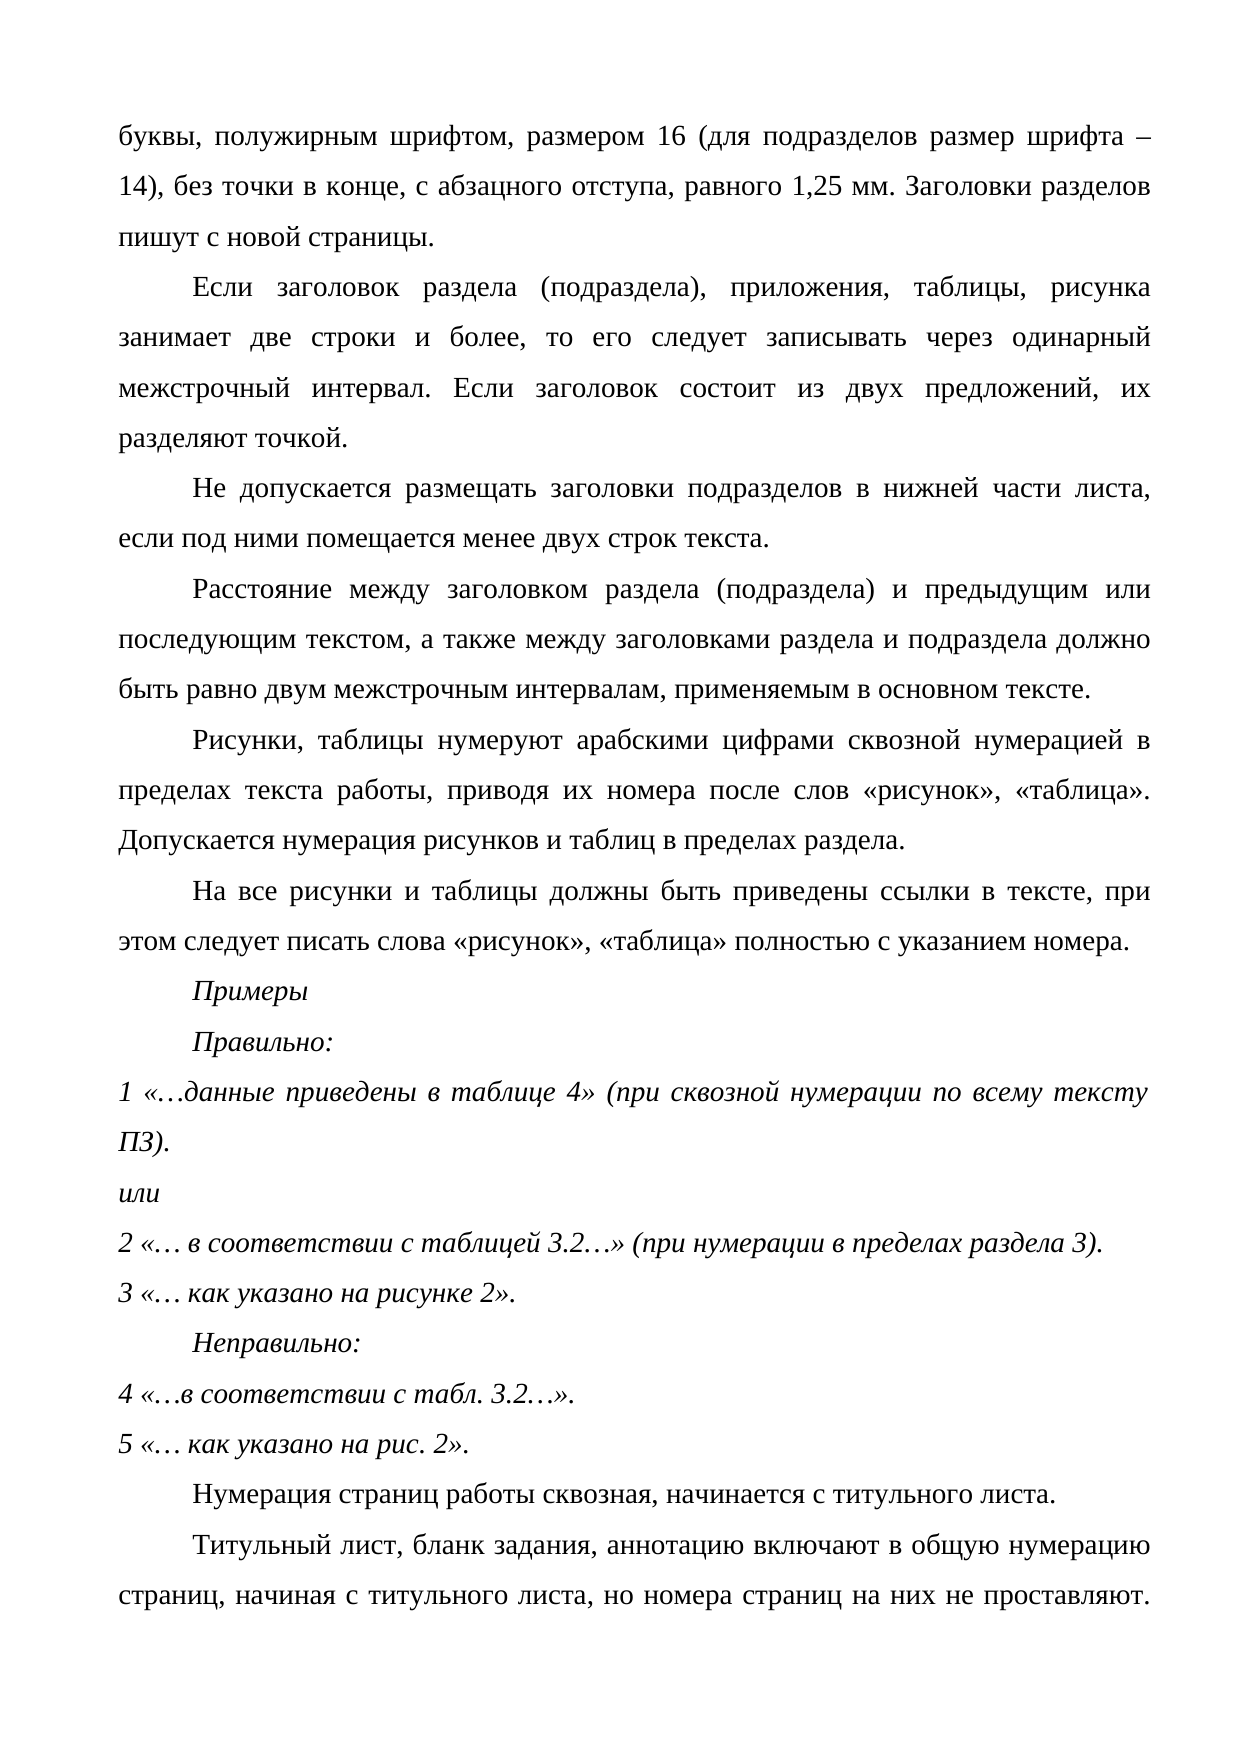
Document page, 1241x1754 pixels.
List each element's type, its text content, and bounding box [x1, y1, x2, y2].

text 5 «… как указано на рис. 2». [118, 1426, 1152, 1460]
text 3 «… как указано на рисунке 2». [118, 1275, 1152, 1309]
text 2 «… в соответствии с таблицей 3.2…» (при нумерации в пределах раздела 3). [118, 1225, 1152, 1258]
text На все рисунки и таблицы должны быть приведены ссылки в тексте, при этом следует писать слова «рисунок», «таблица» полностью с указанием номера. [118, 873, 1152, 957]
text 1 «…данные приведены в таблице 4» (при сквозной нумерации по всему тексту ПЗ). [118, 1074, 1152, 1158]
text Если заголовок раздела (подраздела), приложения, таблицы, рисунка занимает две строки и более, то его следует записывать через одинарный межстрочный интервал. Если заголовок состоит из двух предложений, их разделяют точкой. [118, 269, 1152, 453]
text Расстояние между заголовком раздела (подраздела) и предыдущим или последующим текстом, а также между заголовками раздела и подраздела должно быть равно двум межстрочным интервалам, применяемым в основном тексте. [118, 571, 1152, 705]
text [118, 118, 1152, 252]
text Правильно: [118, 1024, 1152, 1057]
text Рисунки, таблицы нумеруют арабскими цифрами сквозной нумерацией в пределах текста работы, приводя их номера после слов «рисунок», «таблица». Допускается нумерация рисунков и таблиц в пределах раздела. [118, 722, 1152, 856]
text 4 «…в соответствии с табл. 3.2…». [118, 1376, 1152, 1409]
text Примеры [118, 973, 1152, 1007]
text Нумерация страниц работы сквозная, начинается с титульного листа. [118, 1477, 1152, 1510]
text Неправильно: [118, 1326, 1152, 1359]
text или [118, 1175, 1152, 1208]
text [118, 1527, 1152, 1611]
text Не допускается размещать заголовки подразделов в нижней части листа, если под ними помещается менее двух строк текста. [118, 470, 1152, 554]
